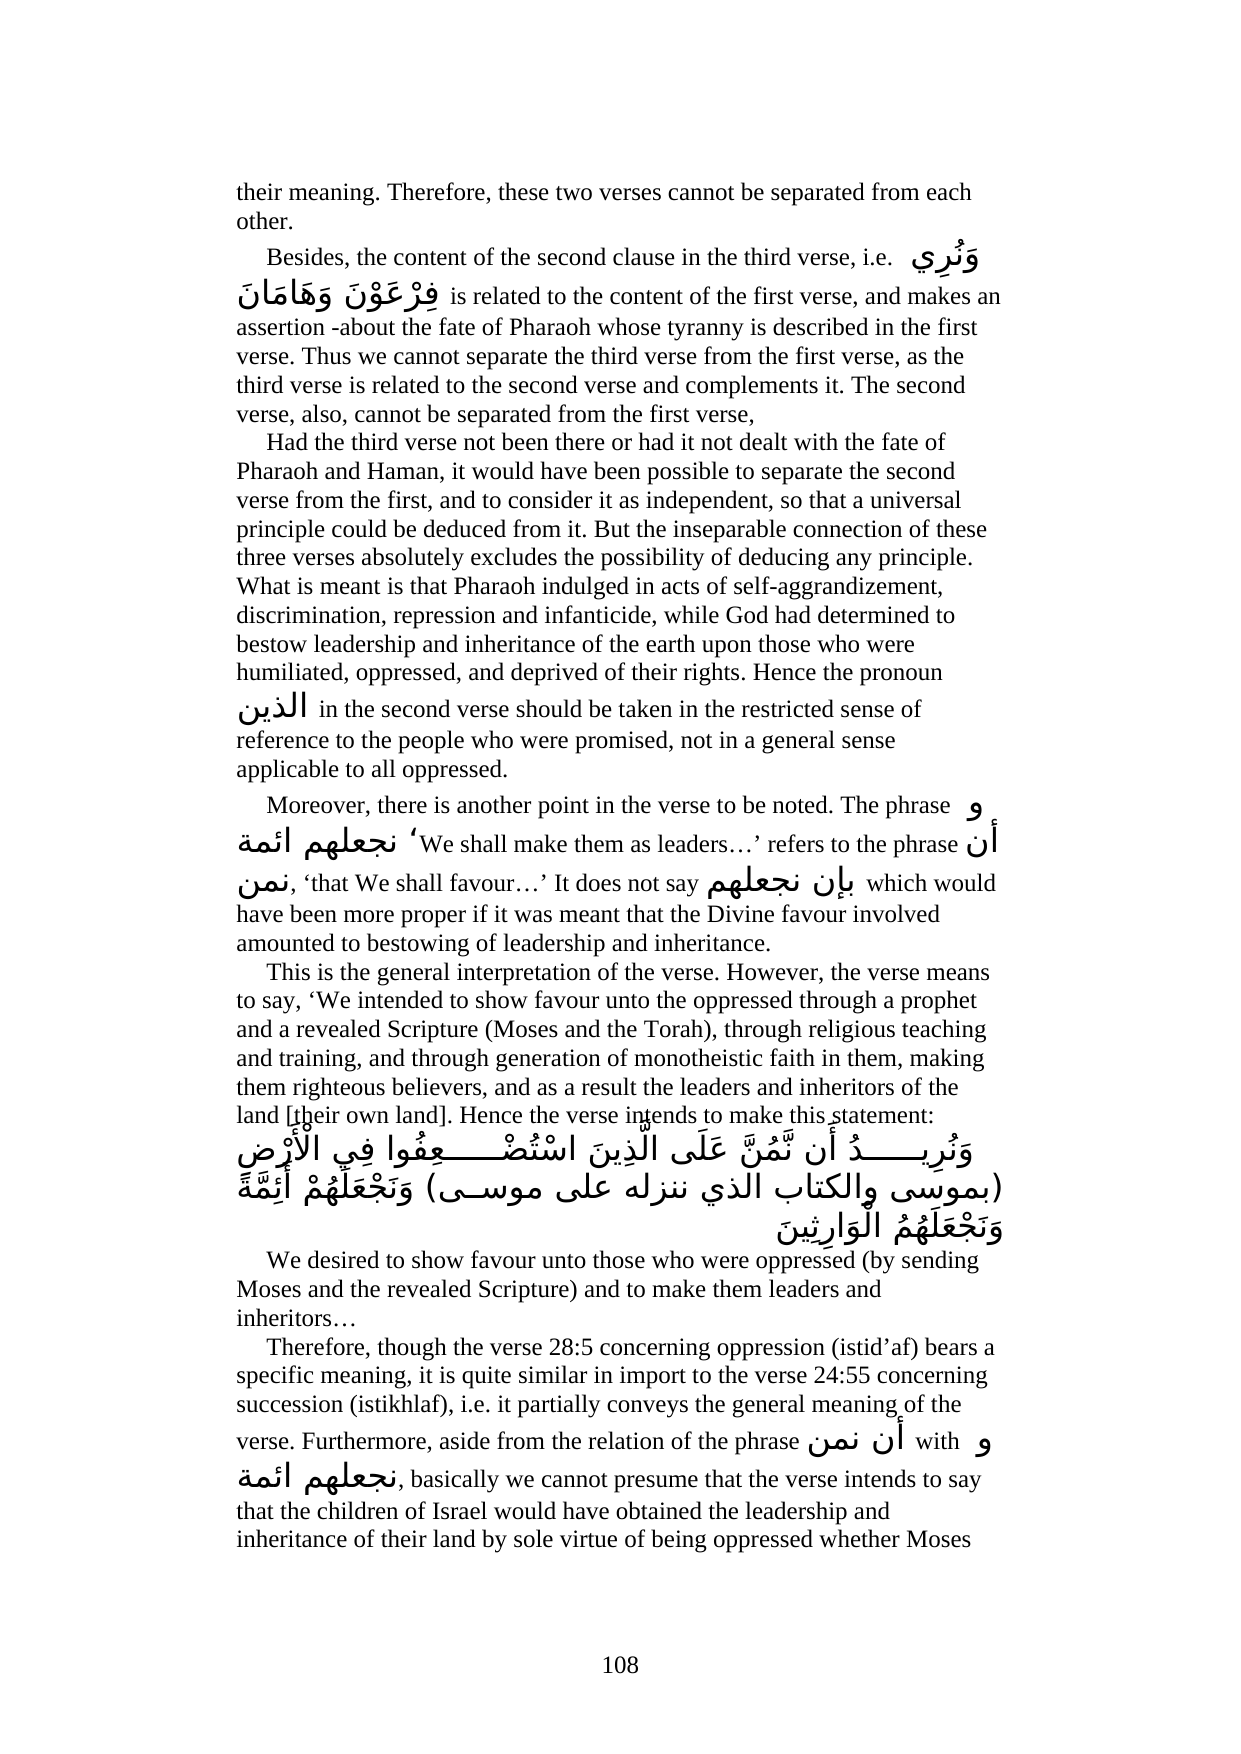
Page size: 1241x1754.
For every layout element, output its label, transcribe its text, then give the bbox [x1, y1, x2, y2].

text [236, 1332, 1004, 1553]
text Moreover, there is another point in the verse to be noted. The phrase و نجعلهم ائمة ‘We shall make them as leaders…’ refers to the phrase أن نمن, ‘that We shall favour…’ It does not say بإن نجعلهم which would have been more proper if it was meant that the Divine favour involved amounted to bestowing of leadership and inheritance. [236, 782, 1004, 957]
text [236, 177, 1004, 235]
text وَنُرِيدُ أَن نَّمُنَّ عَلَى الَّذِينَ اسْتُضْعِفُوا فِي الْأَرْضِ (بموسى والكتاب الذي ننزله على موسى) وَنَجْعَلَهُمْ أَئِمَّةً وَنَجْعَلَهُمُ الْوَارِثِينَ [236, 1129, 1004, 1246]
text This is the general interpretation of the verse. However, the verse means to say, ‘We intended to show favour unto the oppressed through a prophet and a revealed Scripture (Moses and the Torah), through religious teaching and training, and through generation of monotheistic faith in them, making them righteous believers, and as a result the leaders and inheritors of the land [their own land]. Hence the verse intends to make this statement: [236, 957, 1004, 1129]
text We desired to show favour unto those who were oppressed (by sending Moses and the revealed Scripture) and to make them leaders and inheritors… [236, 1246, 1004, 1332]
text Had the third verse not been there or had it not dealt with the fate of Pharaoh and Haman, it would have been possible to separate the second verse from the first, and to consider it as independent, so that a universal principle could be deduced from it. But the inseparable connection of these three verses absolutely excludes the possibility of deducing any principle. What is meant is that Pharaoh indulged in acts of self-aggrandizement, discrimination, repression and infanticide, while God had determined to bestow leadership and inheritance of the earth upon those who were humiliated, oppressed, and deprived of their rights. Hence the pronoun الذين in the second verse should be taken in the restricted sense of reference to the people who were promised, not in a general sense applicable to all oppressed. [236, 427, 1004, 782]
text Besides, the content of the second clause in the third verse, i.e. وَنُرِي فِرْعَوْنَ وَهَامَانَ is related to the content of the first verse, and makes an assertion -about the fate of Pharaoh whose tyranny is described in the first verse. Thus we cannot separate the third verse from the first verse, as the third verse is related to the second verse and complements it. The second verse, also, cannot be separated from the first verse, [236, 235, 1004, 427]
